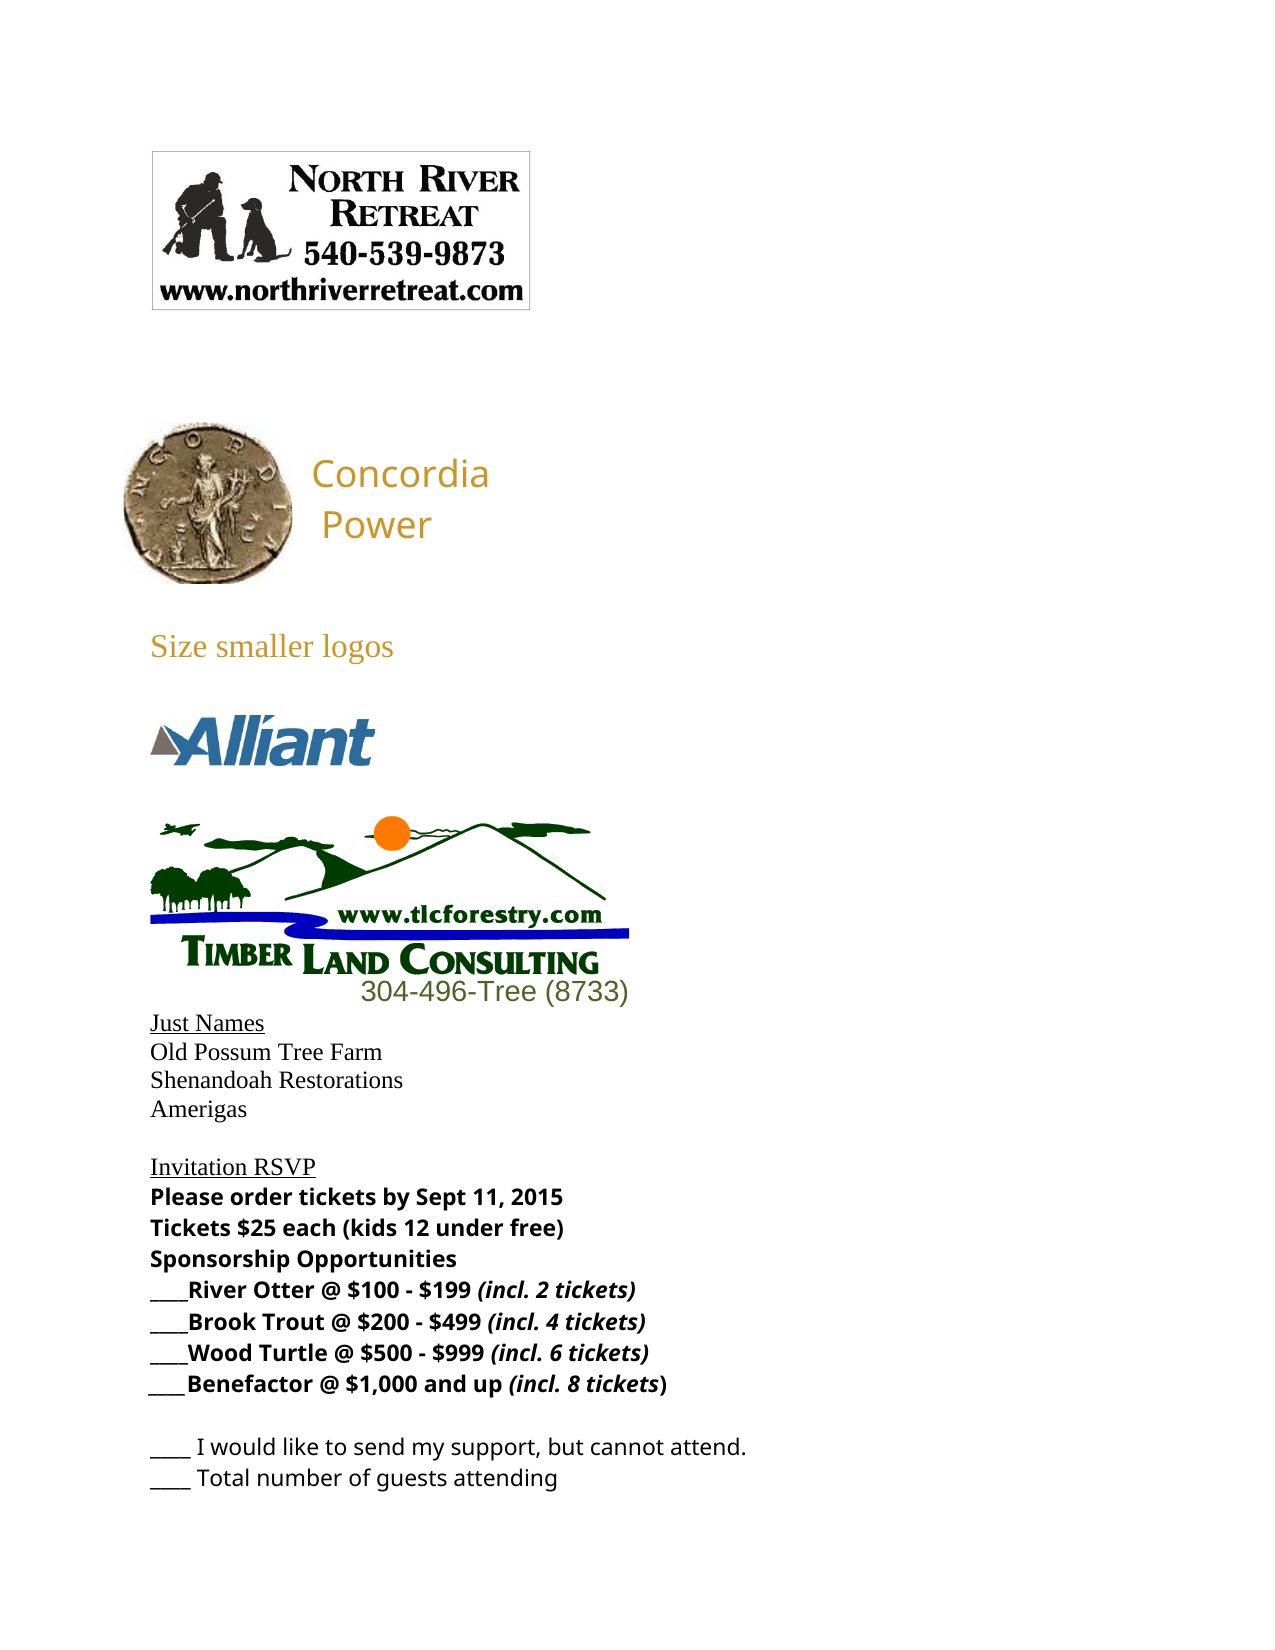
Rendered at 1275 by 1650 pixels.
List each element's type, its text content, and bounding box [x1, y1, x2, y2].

text ____Benefactor @ $1,000 and up (incl. 8 tickets) [150, 1368, 1125, 1399]
text ____Wood Turtle @ $500 - $999 (incl. 6 tickets) [150, 1337, 1125, 1368]
picture [150, 150, 532, 312]
text Sponsorship Opportunities [150, 1243, 1125, 1274]
text 304-496-Tree (8733) [150, 974, 1125, 1008]
text Old Possum Tree Farm [150, 1037, 1125, 1065]
text ____River Otter @ $100 - $199 (incl. 2 tickets) [150, 1274, 1125, 1305]
text Amerigas [150, 1094, 1125, 1123]
text Concordia [293, 448, 1125, 499]
text Shenandoah Restorations [150, 1065, 1125, 1094]
text ____Brook Trout @ $200 - $499 (incl. 4 tickets) [150, 1305, 1125, 1337]
text Invitation RSVP [150, 1152, 1125, 1180]
text ____ I would like to send my support, but cannot attend. [150, 1430, 1125, 1462]
text Please order tickets by Sept 11, 2015 [150, 1180, 1125, 1212]
text Size smaller logos [150, 626, 1125, 665]
text ____ Total number of guests attending [150, 1462, 1125, 1493]
text Tickets $25 each (kids 12 under free) [150, 1212, 1125, 1243]
text Just Names [150, 1008, 1125, 1037]
text Power [293, 499, 1125, 550]
picture [123, 422, 293, 584]
picture [150, 715, 375, 766]
